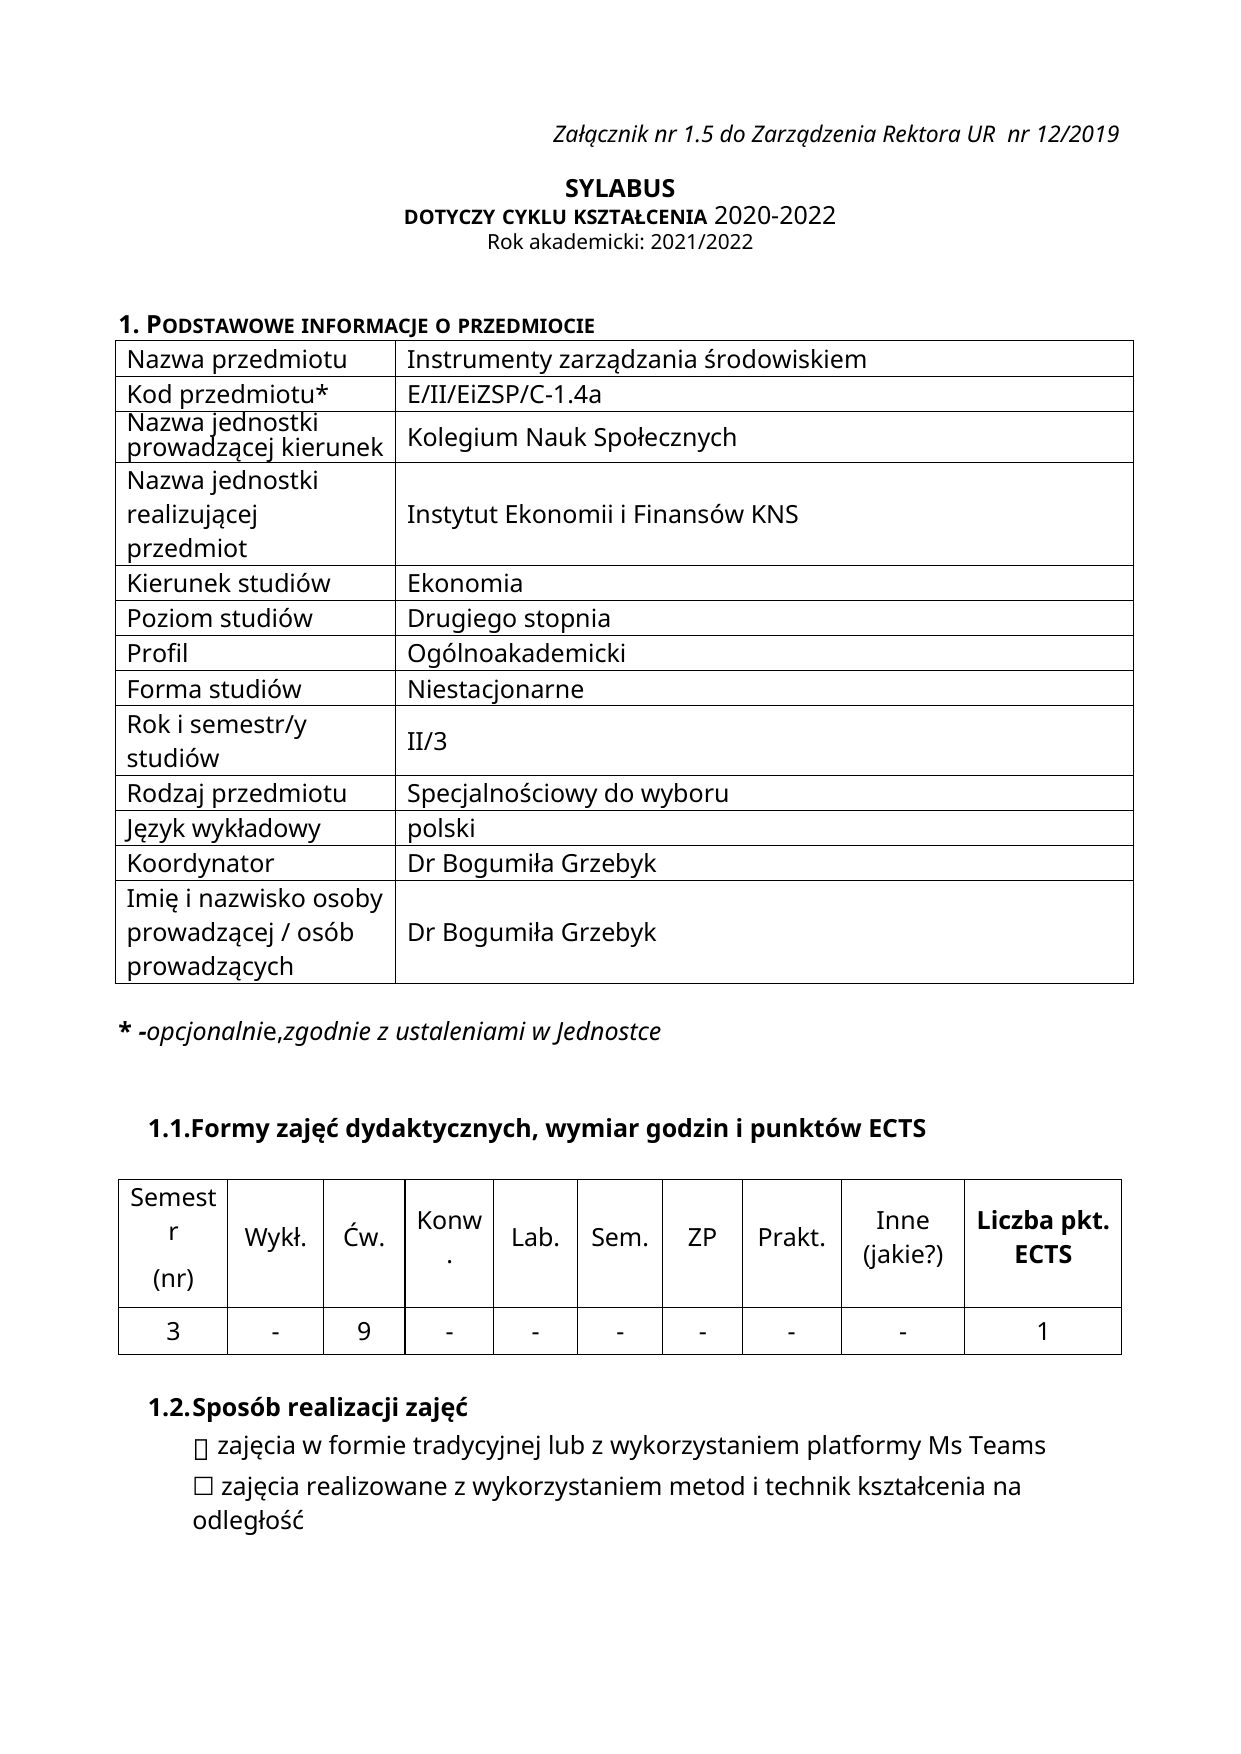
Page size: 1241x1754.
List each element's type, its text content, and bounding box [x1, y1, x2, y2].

table_cell Ekonomia [396, 566, 1133, 600]
table_header Inne (jakie?) [842, 1180, 964, 1307]
table_header Instrumenty zarządzania środowiskiem [396, 341, 1133, 376]
table_cell - [743, 1308, 841, 1354]
text SYLABUS [118, 170, 1122, 204]
table_cell Ogólnoakademicki [396, 636, 1133, 670]
text * -opcjonalnie,zgodnie z ustaleniami w Jednostce [118, 1013, 1122, 1047]
table_cell Forma studiów [116, 671, 395, 705]
table_cell 3 [119, 1308, 227, 1354]
table_header Semestr (nr) [119, 1180, 227, 1307]
table_header Nazwa przedmiotu [116, 341, 395, 376]
table_cell Język wykładowy [116, 811, 395, 845]
table_cell Koordynator [116, 846, 395, 880]
table_header Liczba pkt. ECTS [965, 1180, 1121, 1307]
text 1.2. Sposób realizacji zajęć [148, 1389, 1122, 1423]
table_cell Kolegium Nauk Społecznych [396, 412, 1133, 462]
table_header Ćw. [324, 1180, 404, 1307]
text  zajęcia w formie tradycyjnej lub z wykorzystaniem platformy Ms Teams [192, 1423, 1122, 1468]
table_cell Drugiego stopnia [396, 601, 1133, 635]
text ☐ zajęcia realizowane z wykorzystaniem metod i technik kształcenia na odległość [192, 1468, 1122, 1537]
table_header ZP [663, 1180, 742, 1307]
table_cell Nazwa jednostki realizującej przedmiot [116, 463, 395, 565]
text Załącznik nr 1.5 do Zarządzenia Rektora UR nr 12/2019 [118, 118, 1122, 149]
table_cell - [663, 1308, 742, 1354]
text dotyczy cyklu kształcenia 2020-2022 [118, 204, 1122, 229]
table_header Konw. [406, 1180, 493, 1307]
table_header Wykł. [228, 1180, 323, 1307]
table_cell Kod przedmiotu* [116, 377, 395, 411]
table_cell - [228, 1308, 323, 1354]
table_cell Imię i nazwisko osoby prowadzącej / osób prowadzących [116, 881, 395, 983]
table_cell Profil [116, 636, 395, 670]
table_cell 1 [965, 1308, 1121, 1354]
table_header Lab. [494, 1180, 577, 1307]
table_cell - [842, 1308, 964, 1354]
table_cell Rok i semestr/y studiów [116, 706, 395, 774]
table_cell Rodzaj przedmiotu [116, 776, 395, 809]
table_header Sem. [578, 1180, 662, 1307]
table_cell - [406, 1308, 493, 1354]
text 1. Podstawowe informacje o przedmiocie [118, 306, 1122, 340]
table_cell Niestacjonarne [396, 671, 1133, 705]
table_cell Poziom studiów [116, 601, 395, 635]
table_cell Dr Bogumiła Grzebyk [396, 846, 1133, 880]
table_header Prakt. [743, 1180, 841, 1307]
text 1.1.Formy zajęć dydaktycznych, wymiar godzin i punktów ECTS [148, 1111, 1122, 1144]
table_cell Dr Bogumiła Grzebyk [396, 881, 1133, 983]
table_cell II/3 [396, 706, 1133, 774]
table_cell Specjalnościowy do wyboru [396, 776, 1133, 809]
table_cell Nazwa jednostki prowadzącej kierunek [116, 412, 395, 462]
table_cell E/II/EiZSP/C-1.4a [396, 377, 1133, 411]
table_cell Instytut Ekonomii i Finansów KNS [396, 463, 1133, 565]
table_cell 9 [324, 1308, 404, 1354]
table_cell - [578, 1308, 662, 1354]
text Rok akademicki: 2021/2022 [118, 229, 1122, 254]
table_cell Kierunek studiów [116, 566, 395, 600]
table_cell polski [396, 811, 1133, 845]
table_cell - [494, 1308, 577, 1354]
